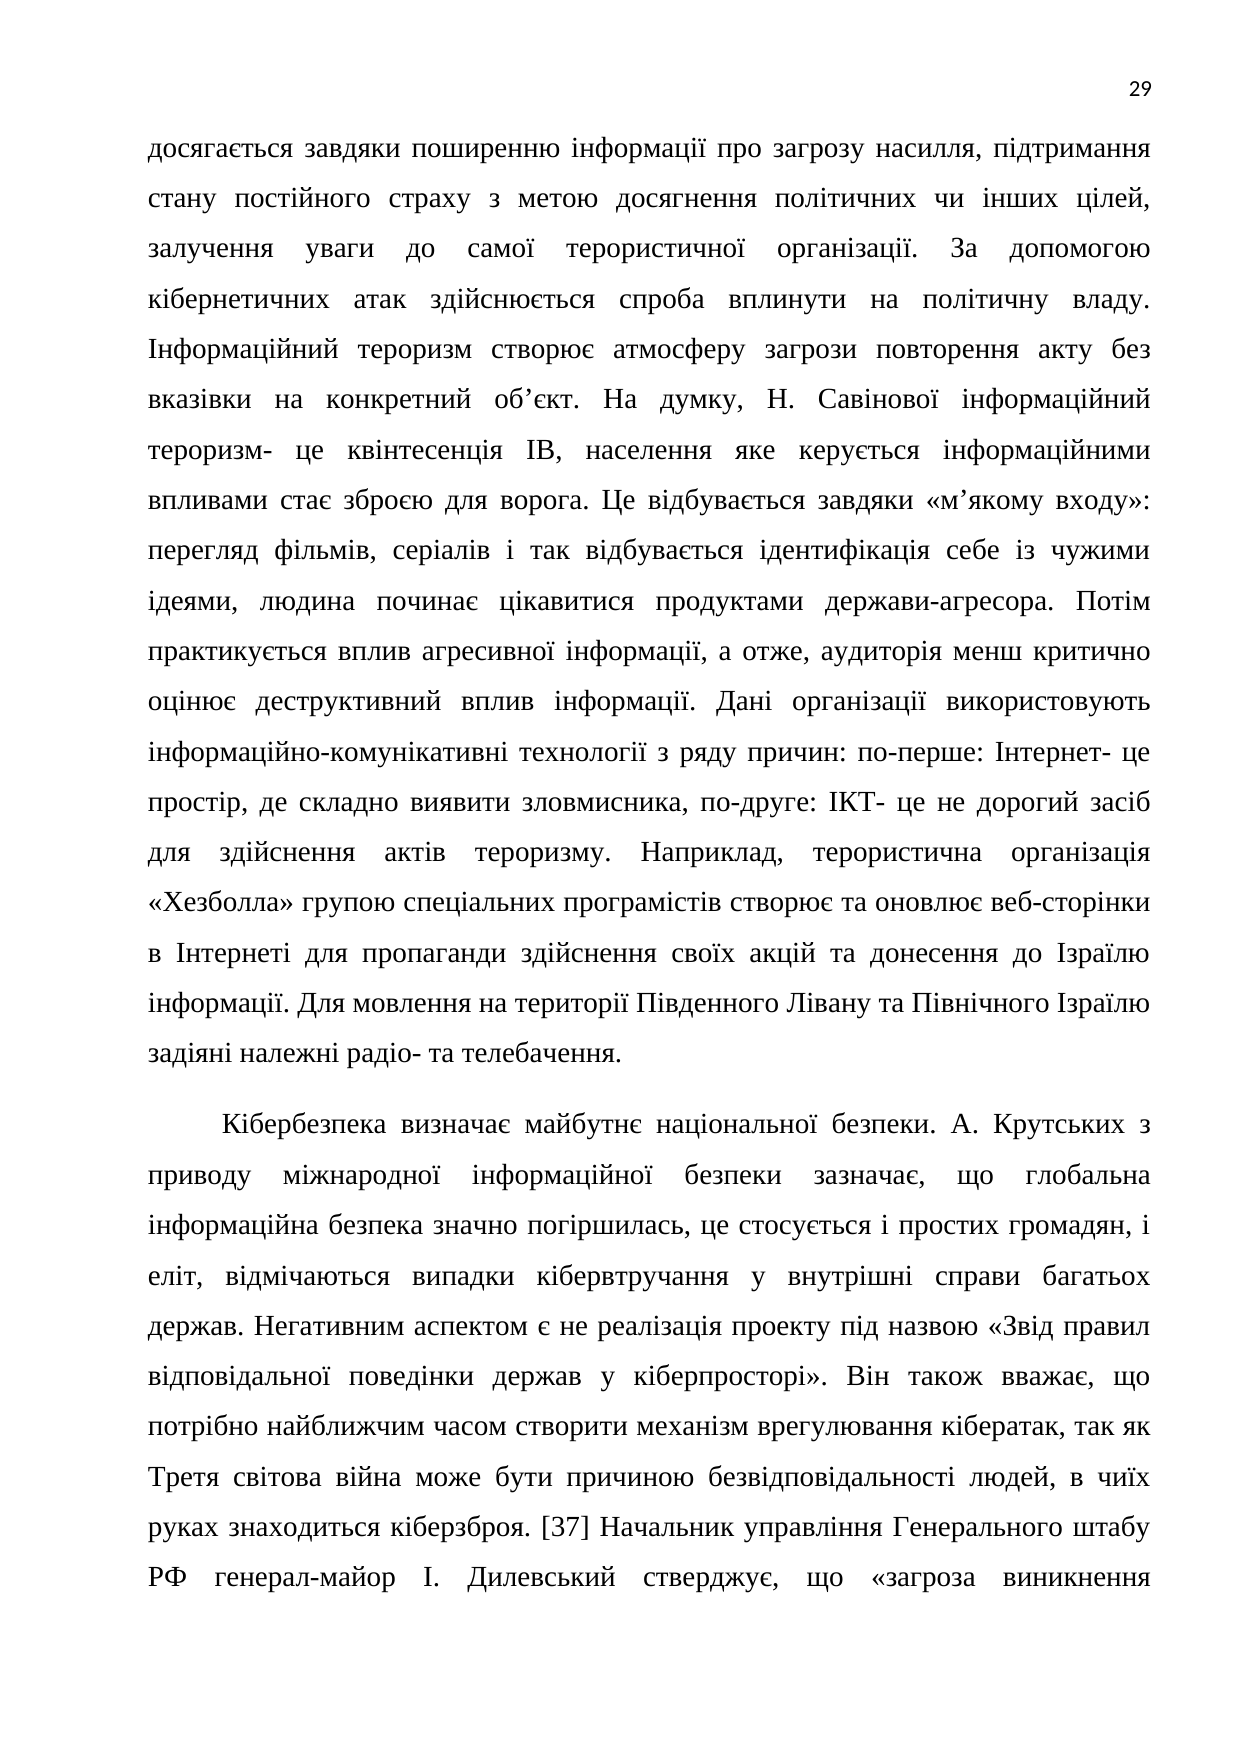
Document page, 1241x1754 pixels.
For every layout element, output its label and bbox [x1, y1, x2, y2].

text [148, 130, 1152, 1069]
text [148, 1107, 1152, 1593]
